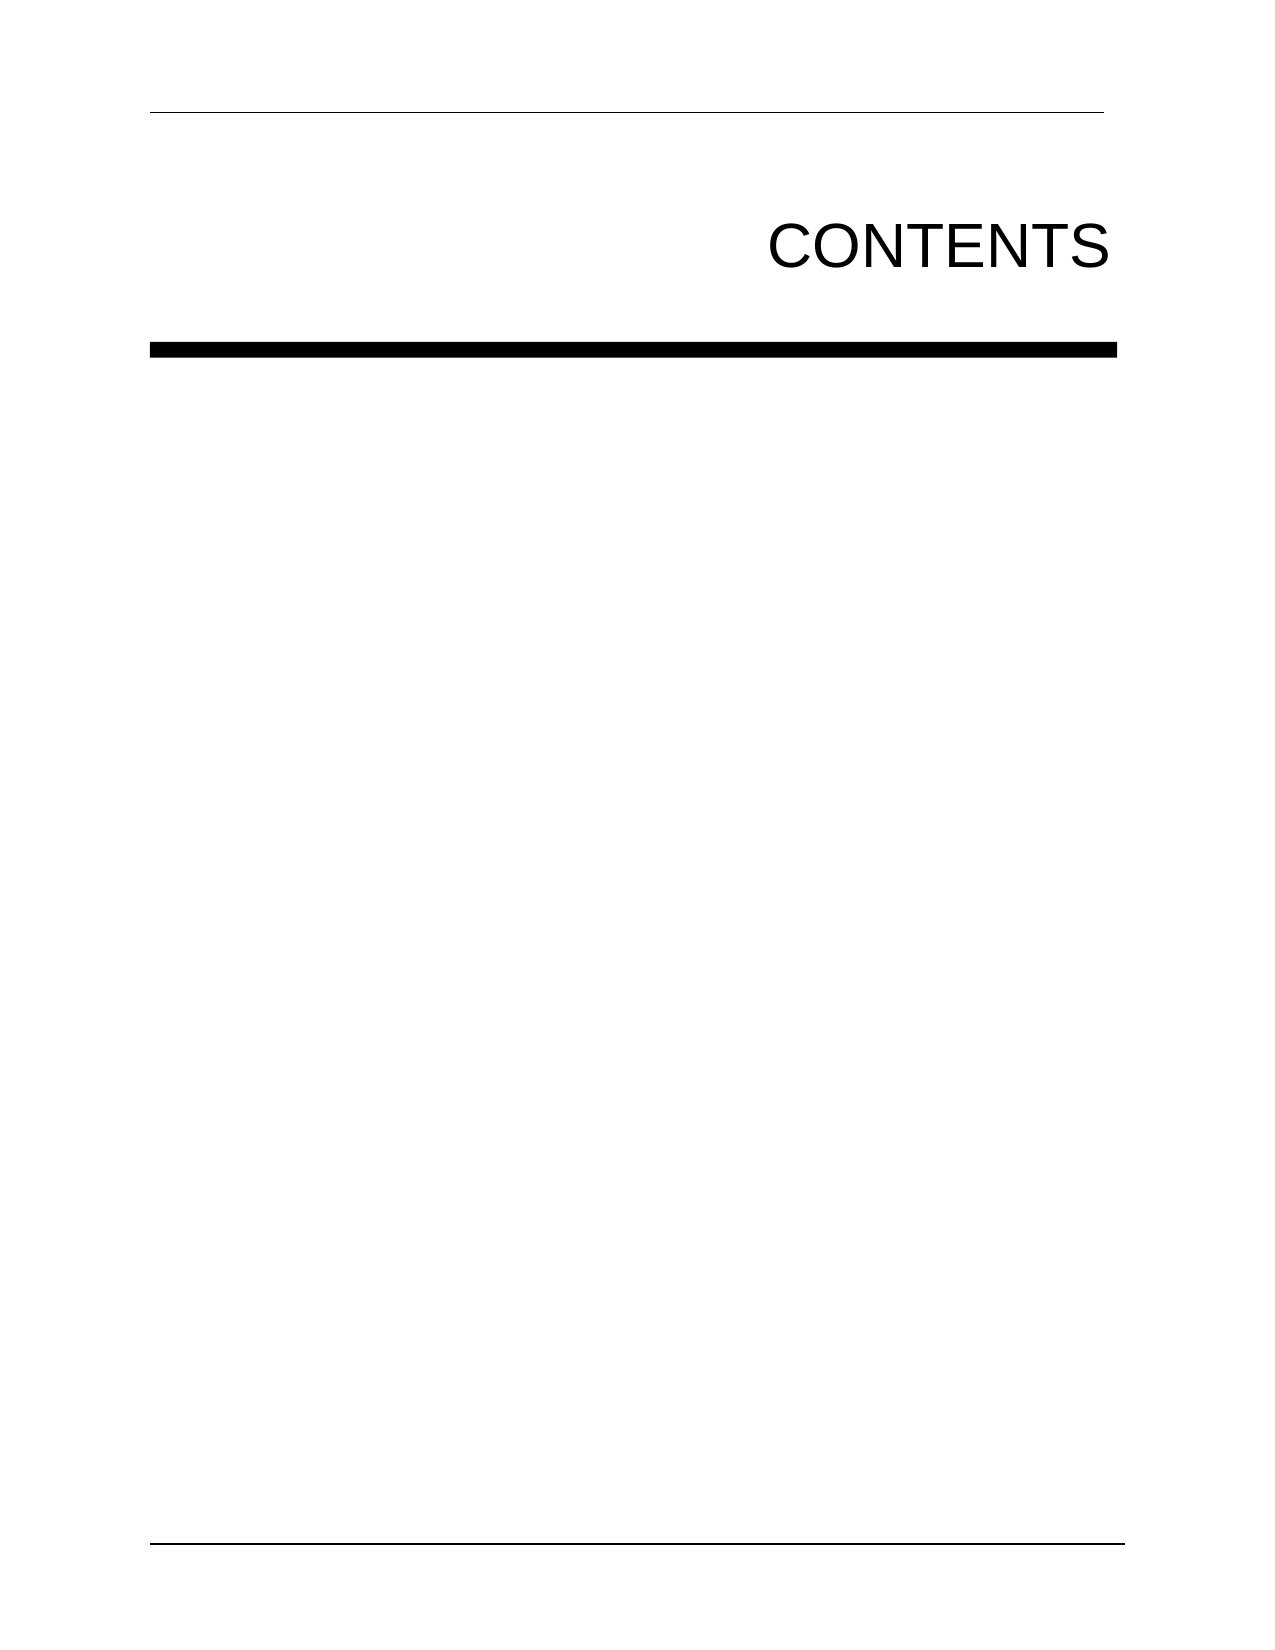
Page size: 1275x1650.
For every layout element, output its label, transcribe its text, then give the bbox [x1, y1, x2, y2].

text CONTENTS [675, 209, 1125, 281]
